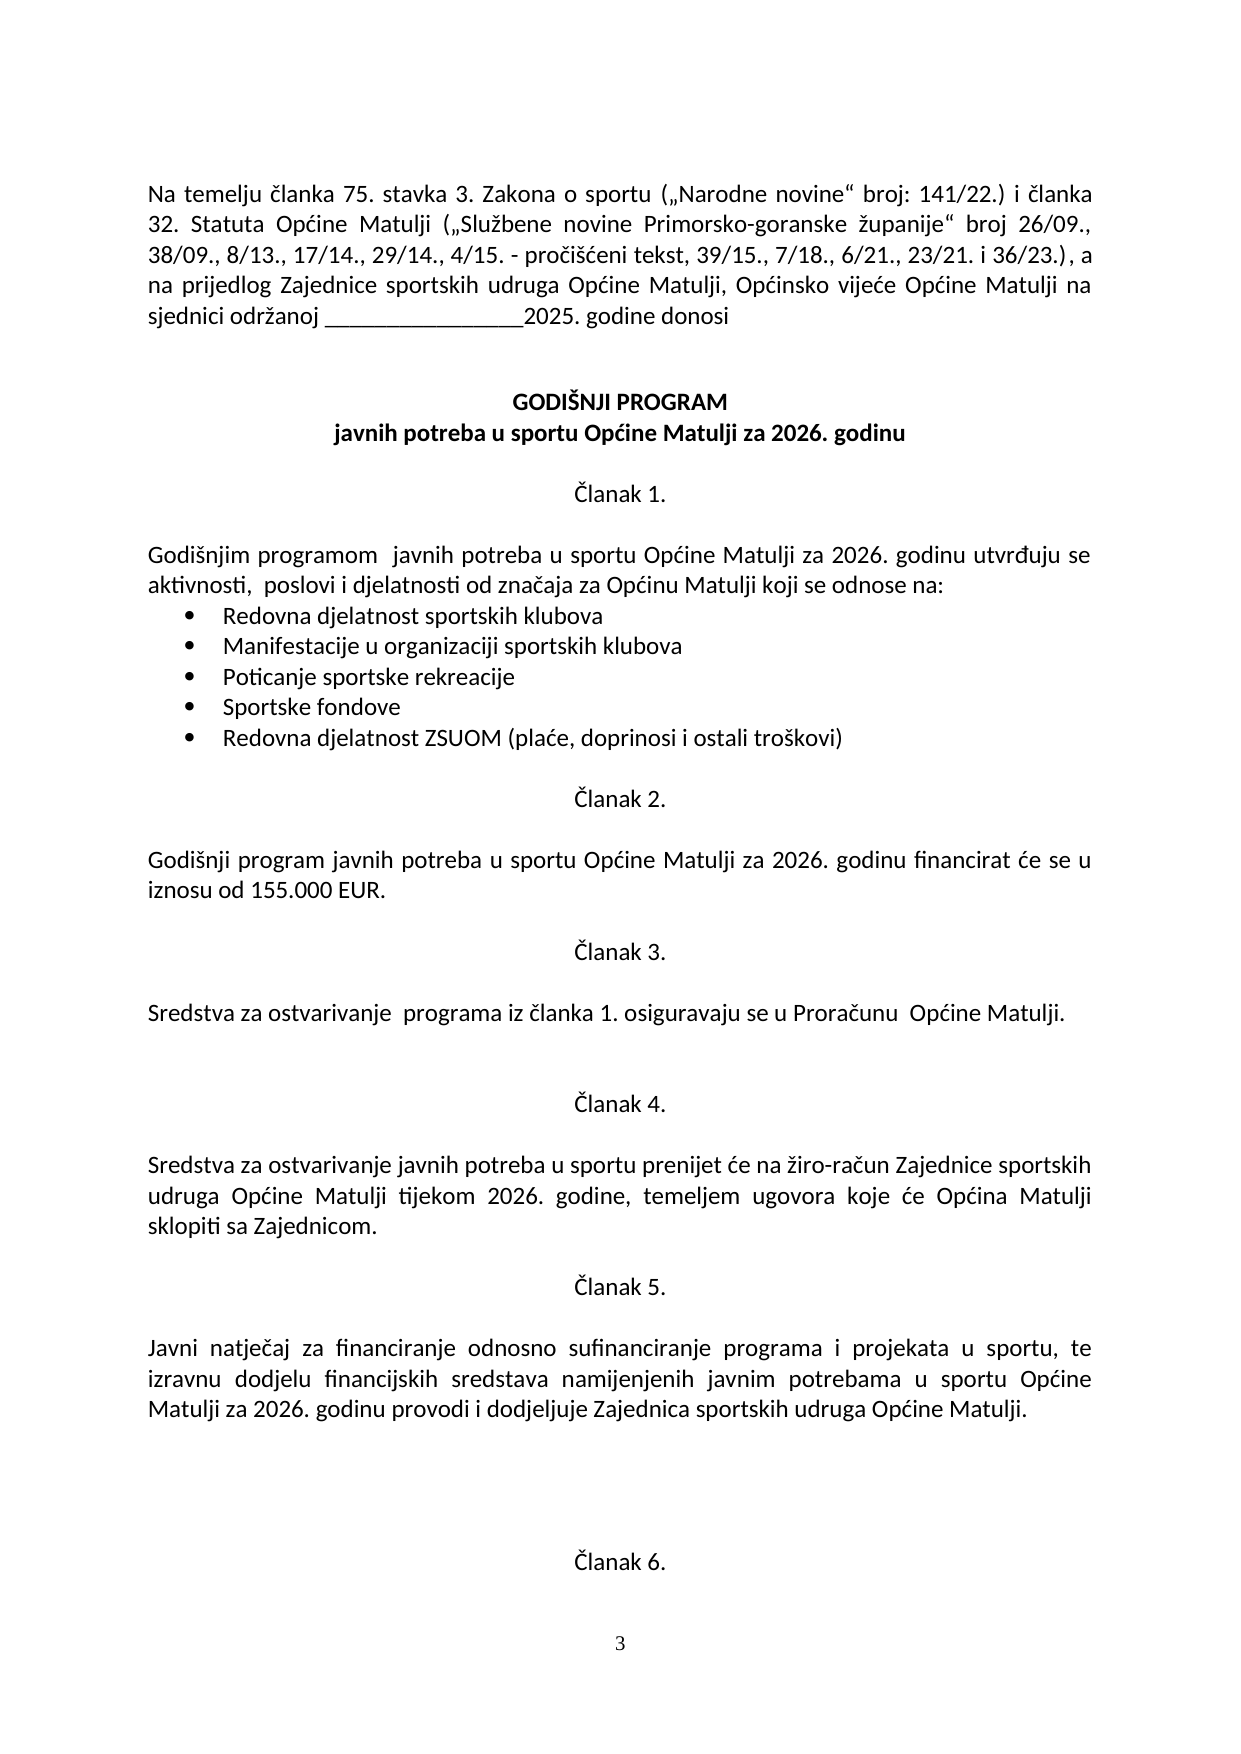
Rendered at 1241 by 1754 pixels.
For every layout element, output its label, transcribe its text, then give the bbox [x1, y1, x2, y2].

list Poticanje sportske rekreacije [185, 661, 1093, 691]
text Javni natječaj za financiranje odnosno sufinanciranje programa i projekata u sportu, te izravnu dodjelu financijskih sredstava namijenjenih javnim potrebama u sportu Općine Matulji za 2026. godinu provodi i dodjeljuje Zajednica sportskih udruga Općine Matulji. [148, 1332, 1093, 1424]
text Godišnji program javnih potreba u sportu Općine Matulji za 2026. godinu financirat će se u iznosu od 155.000 EUR. [148, 844, 1093, 905]
text Članak 2. [148, 783, 1093, 813]
list Manifestacije u organizaciji sportskih klubova [185, 630, 1093, 661]
text Članak 4. [148, 1088, 1093, 1119]
text Članak 5. [148, 1271, 1093, 1302]
text Sredstva za ostvarivanje javnih potreba u sportu prenijet će na žiro-račun Zajednice sportskih udruga Općine Matulji tijekom 2026. godine, temeljem ugovora koje će Općina Matulji sklopiti sa Zajednicom. [148, 1149, 1093, 1241]
list Redovna djelatnost ZSUOM (plaće, doprinosi i ostali troškovi) [185, 722, 1093, 752]
list Sportske fondove [185, 691, 1093, 722]
list Redovna djelatnost sportskih klubova [185, 600, 1093, 630]
text javnih potreba u sportu Općine Matulji za 2026. godinu [148, 417, 1093, 447]
text Članak 1. [148, 478, 1093, 508]
text Sredstva za ostvarivanje programa iz članka 1. osiguravaju se u Proračunu Općine Matulji. [148, 997, 1093, 1027]
text Na temelju članka 75. stavka 3. Zakona o sportu („Narodne novine“ broj: 141/22.) i članka 32. Statuta Općine Matulji („Službene novine Primorsko-goranske županije“ broj 26/09., 38/09., 8/13., 17/14., 29/14., 4/15. - pročišćeni tekst, 39/15., 7/18., 6/21., 23/21. i 36/23.), a na prijedlog Zajednice sportskih udruga Općine Matulji, Općinsko vijeće Općine Matulji na sjednici održanoj ________________2025. godine donosi [148, 178, 1093, 331]
text Članak 3. [148, 936, 1093, 966]
text Članak 6. [148, 1546, 1093, 1577]
text Godišnjim programom javnih potreba u sportu Općine Matulji za 2026. godinu utvrđuju se aktivnosti, poslovi i djelatnosti od značaja za Općinu Matulji koji se odnose na: [148, 539, 1093, 600]
text GODIŠNJI PROGRAM [148, 386, 1093, 417]
